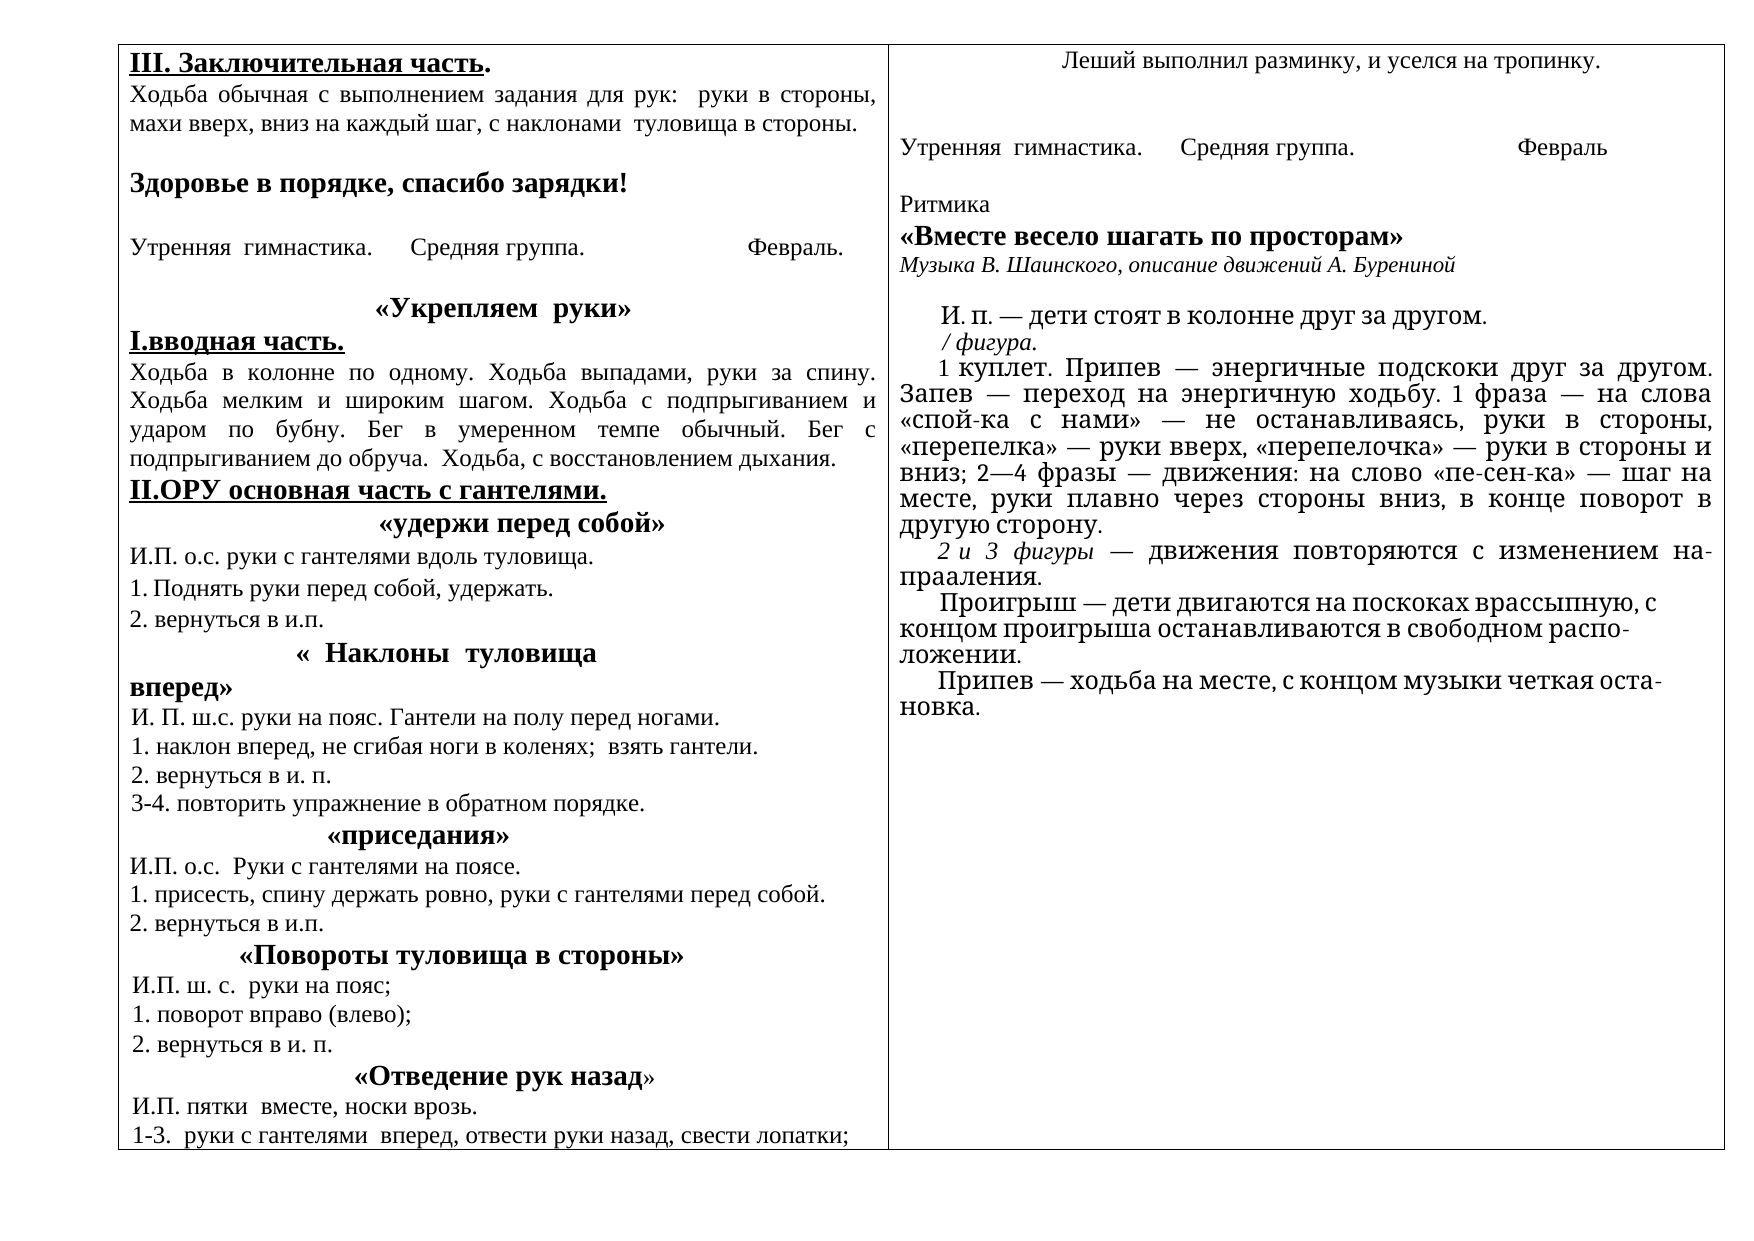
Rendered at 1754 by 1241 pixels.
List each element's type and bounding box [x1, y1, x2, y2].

table_header [889, 45, 1724, 1149]
table_header [119, 45, 888, 1149]
